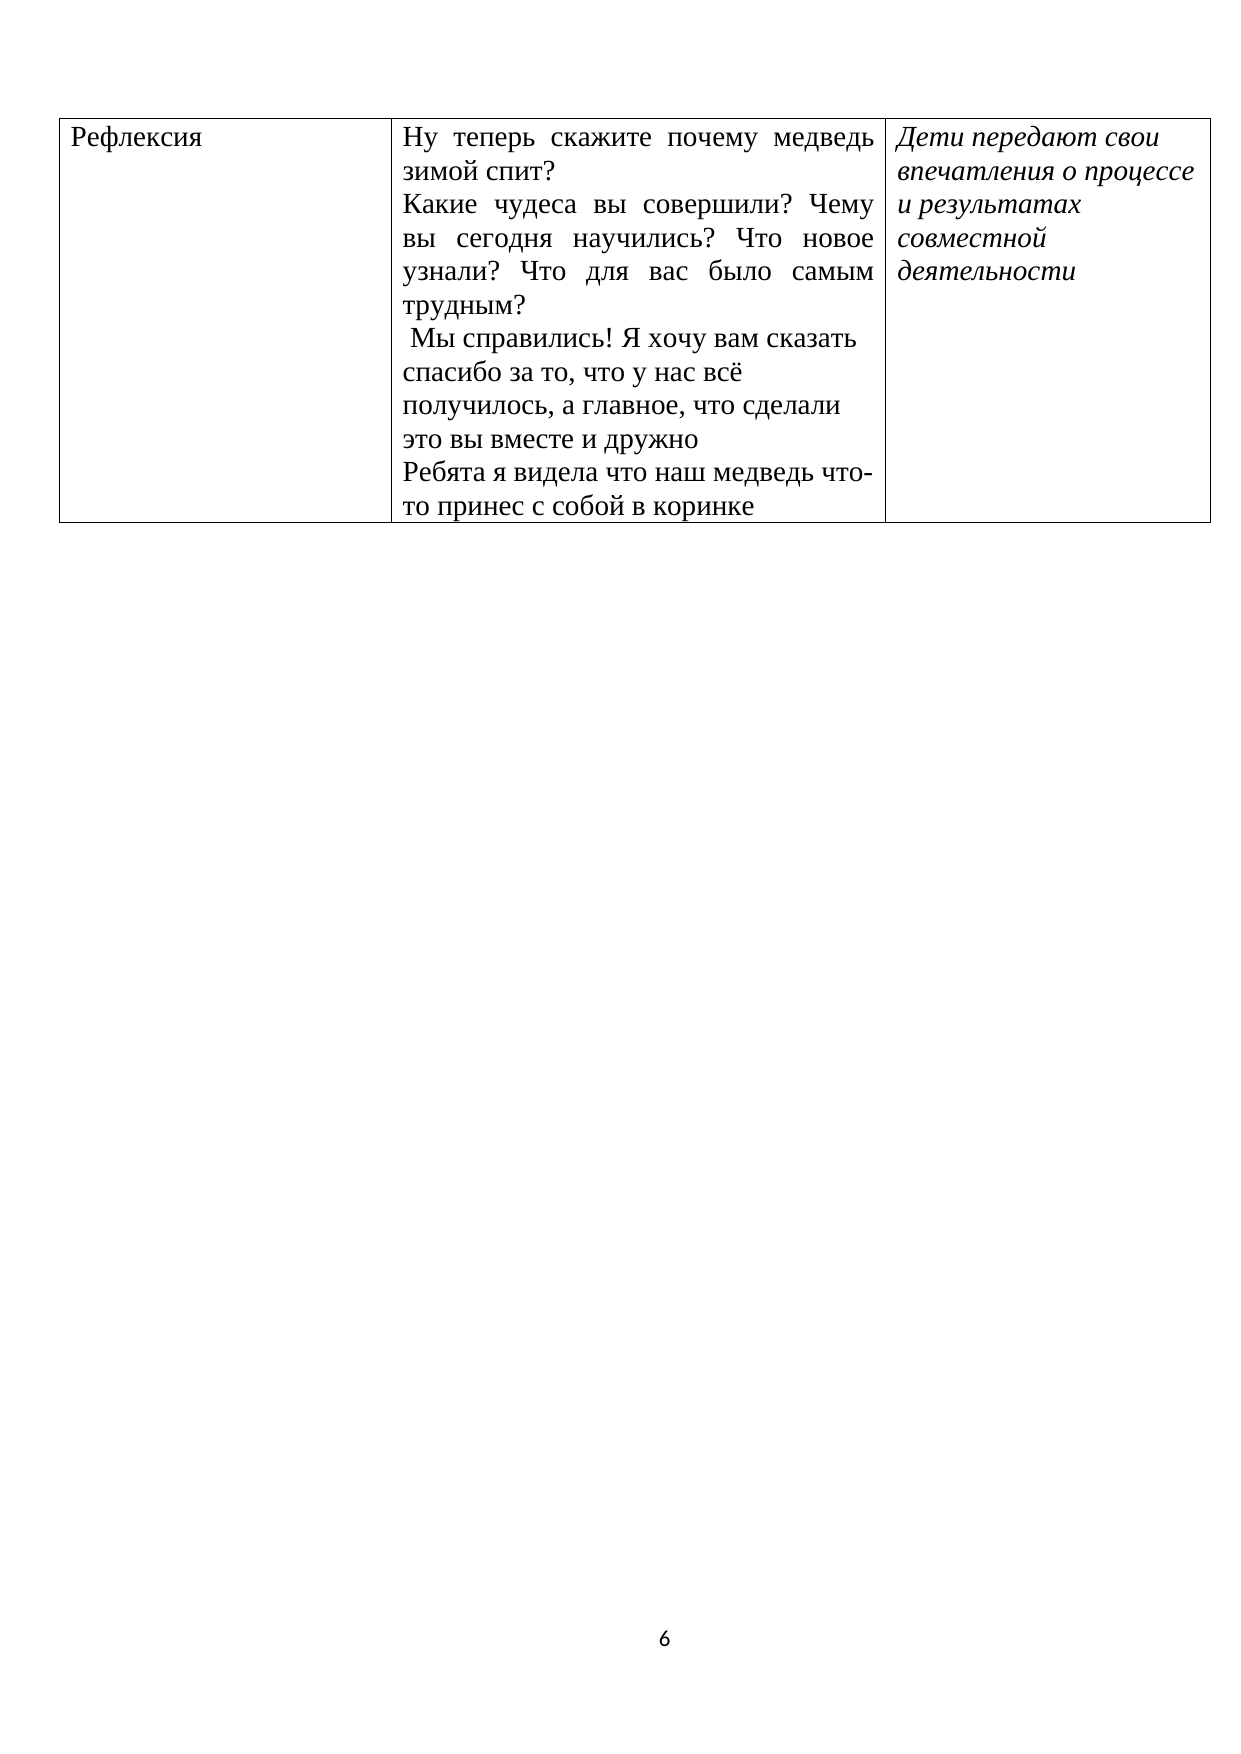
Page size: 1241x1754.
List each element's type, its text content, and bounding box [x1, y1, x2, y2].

table_cell Дети передают свои впечатления о процессе и результатах совместной деятельности [886, 119, 1210, 522]
table_cell Ну теперь скажите почему медведь зимой спит? Какие чудеса вы совершили? Чему вы сегодня научились? Что новое узнали? Что для вас было самым трудным? Мы справились! Я хочу вам сказать спасибо за то, что у нас всё получилось, а главное, что сделали это вы вместе и дружно Ребята я видела что наш медведь что-то принес с собой в коринке [392, 119, 885, 522]
table_cell Рефлексия [60, 119, 391, 522]
